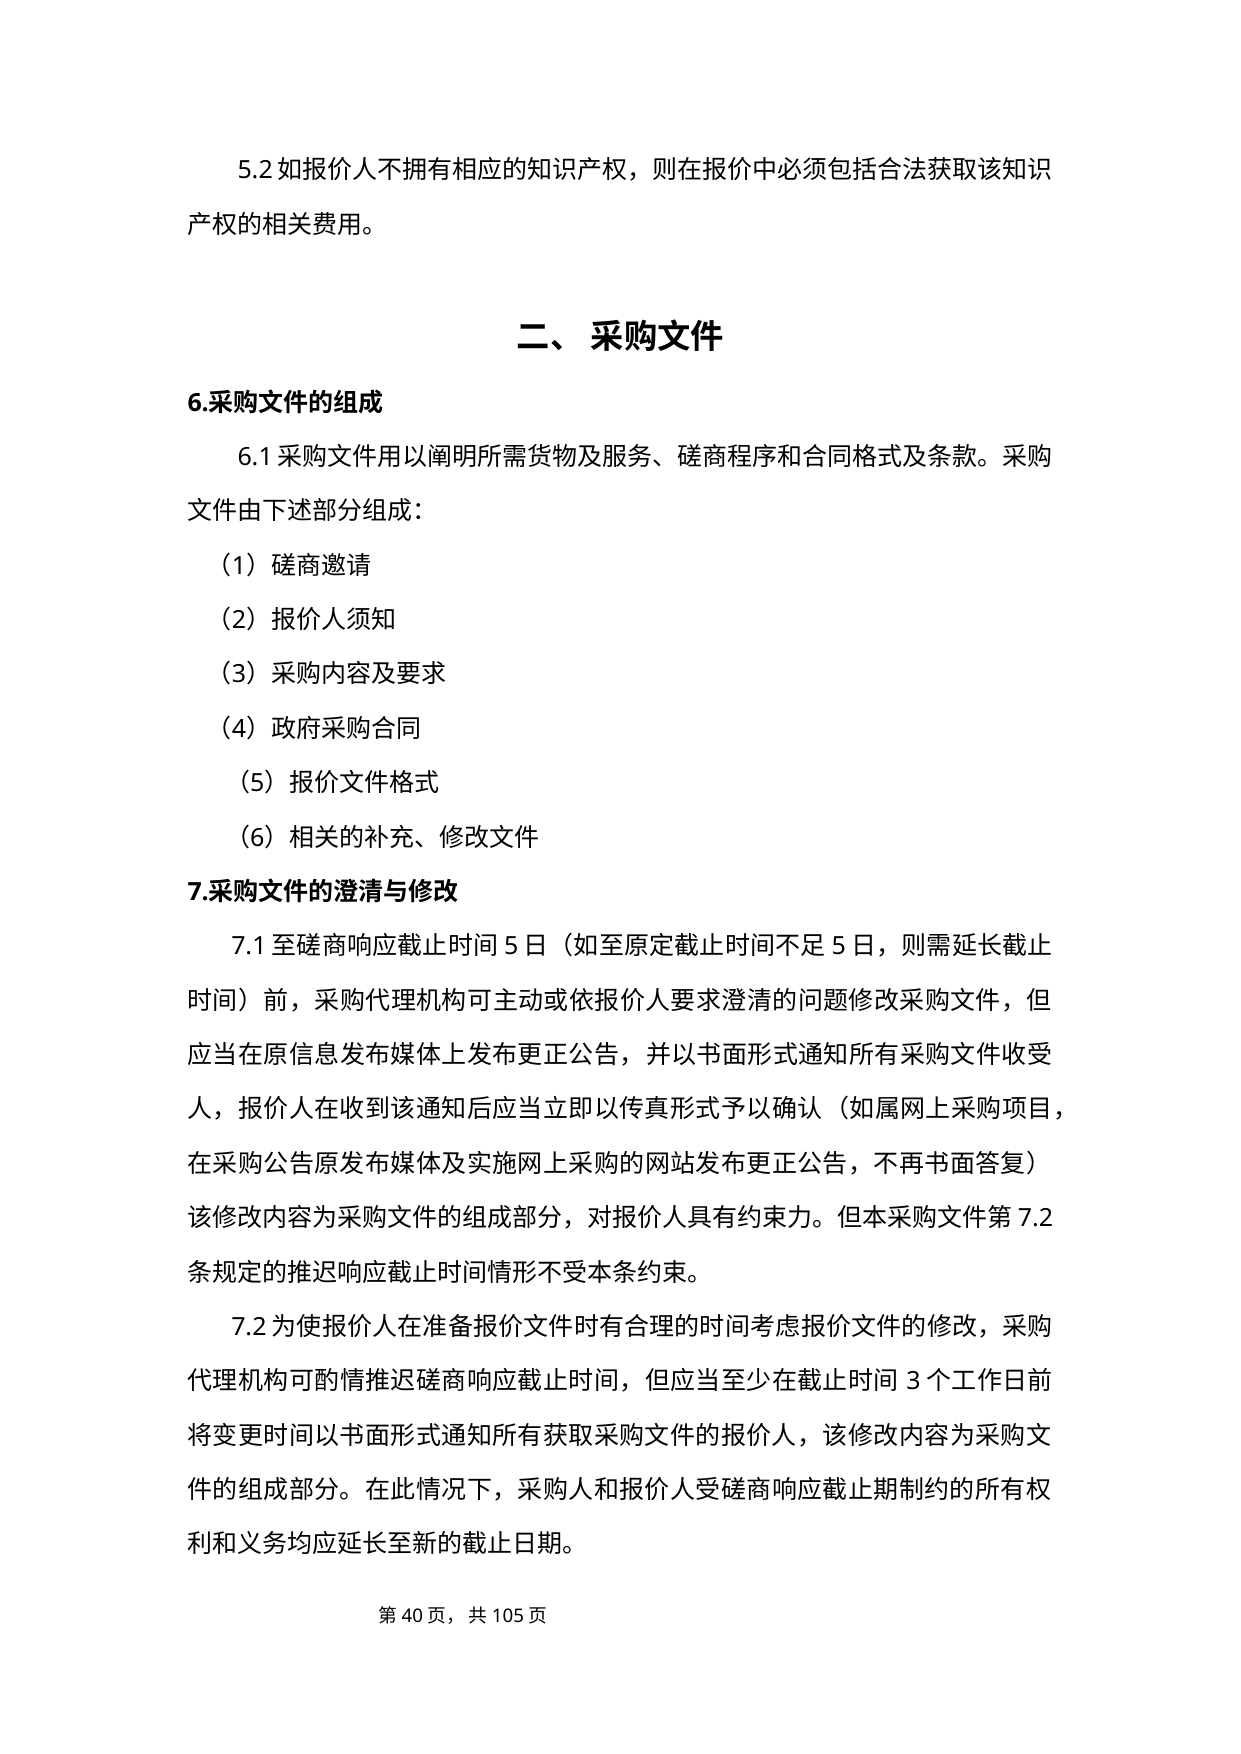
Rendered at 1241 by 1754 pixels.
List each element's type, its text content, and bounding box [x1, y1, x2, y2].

text 7.采购文件的澄清与修改 [187, 871, 1053, 908]
text （3）采购内容及要求 [187, 654, 1053, 690]
text （1）磋商邀请 [187, 545, 1053, 581]
text 6.采购文件的组成 [187, 382, 1053, 418]
text 二、 采购文件 [187, 310, 1053, 358]
text 7.1至磋商响应截止时间5日（如至原定截止时间不足5日，则需延长截止时间）前，采购代理机构可主动或依报价人要求澄清的问题修改采购文件，但应当在原信息发布媒体上发布更正公告，并以书面形式通知所有采购文件收受人，报价人在收到该通知后应当立即以传真形式予以确认（如属网上采购项目，在采购公告原发布媒体及实施网上采购的网站发布更正公告，不再书面答复）。该修改内容为采购文件的组成部分，对报价人具有约束力。但本采购文件第7.2条规定的推迟响应截止时间情形不受本条约束。 [187, 926, 1053, 1288]
text 7.2为使报价人在准备报价文件时有合理的时间考虑报价文件的修改，采购代理机构可酌情推迟磋商响应截止时间，但应当至少在截止时间3个工作日前将变更时间以书面形式通知所有获取采购文件的报价人，该修改内容为采购文件的组成部分。在此情况下，采购人和报价人受磋商响应截止期制约的所有权利和义务均应延长至新的截止日期。 [187, 1306, 1053, 1560]
text （6）相关的补充、修改文件 [187, 817, 1053, 853]
text 6.1采购文件用以阐明所需货物及服务、磋商程序和合同格式及条款。采购文件由下述部分组成： [187, 436, 1053, 527]
text 5.2如报价人不拥有相应的知识产权，则在报价中必须包括合法获取该知识产权的相关费用。 [187, 150, 1053, 241]
text （2）报价人须知 [187, 599, 1053, 636]
text （4）政府采购合同 [187, 708, 1053, 744]
text （5）报价文件格式 [187, 763, 1053, 799]
